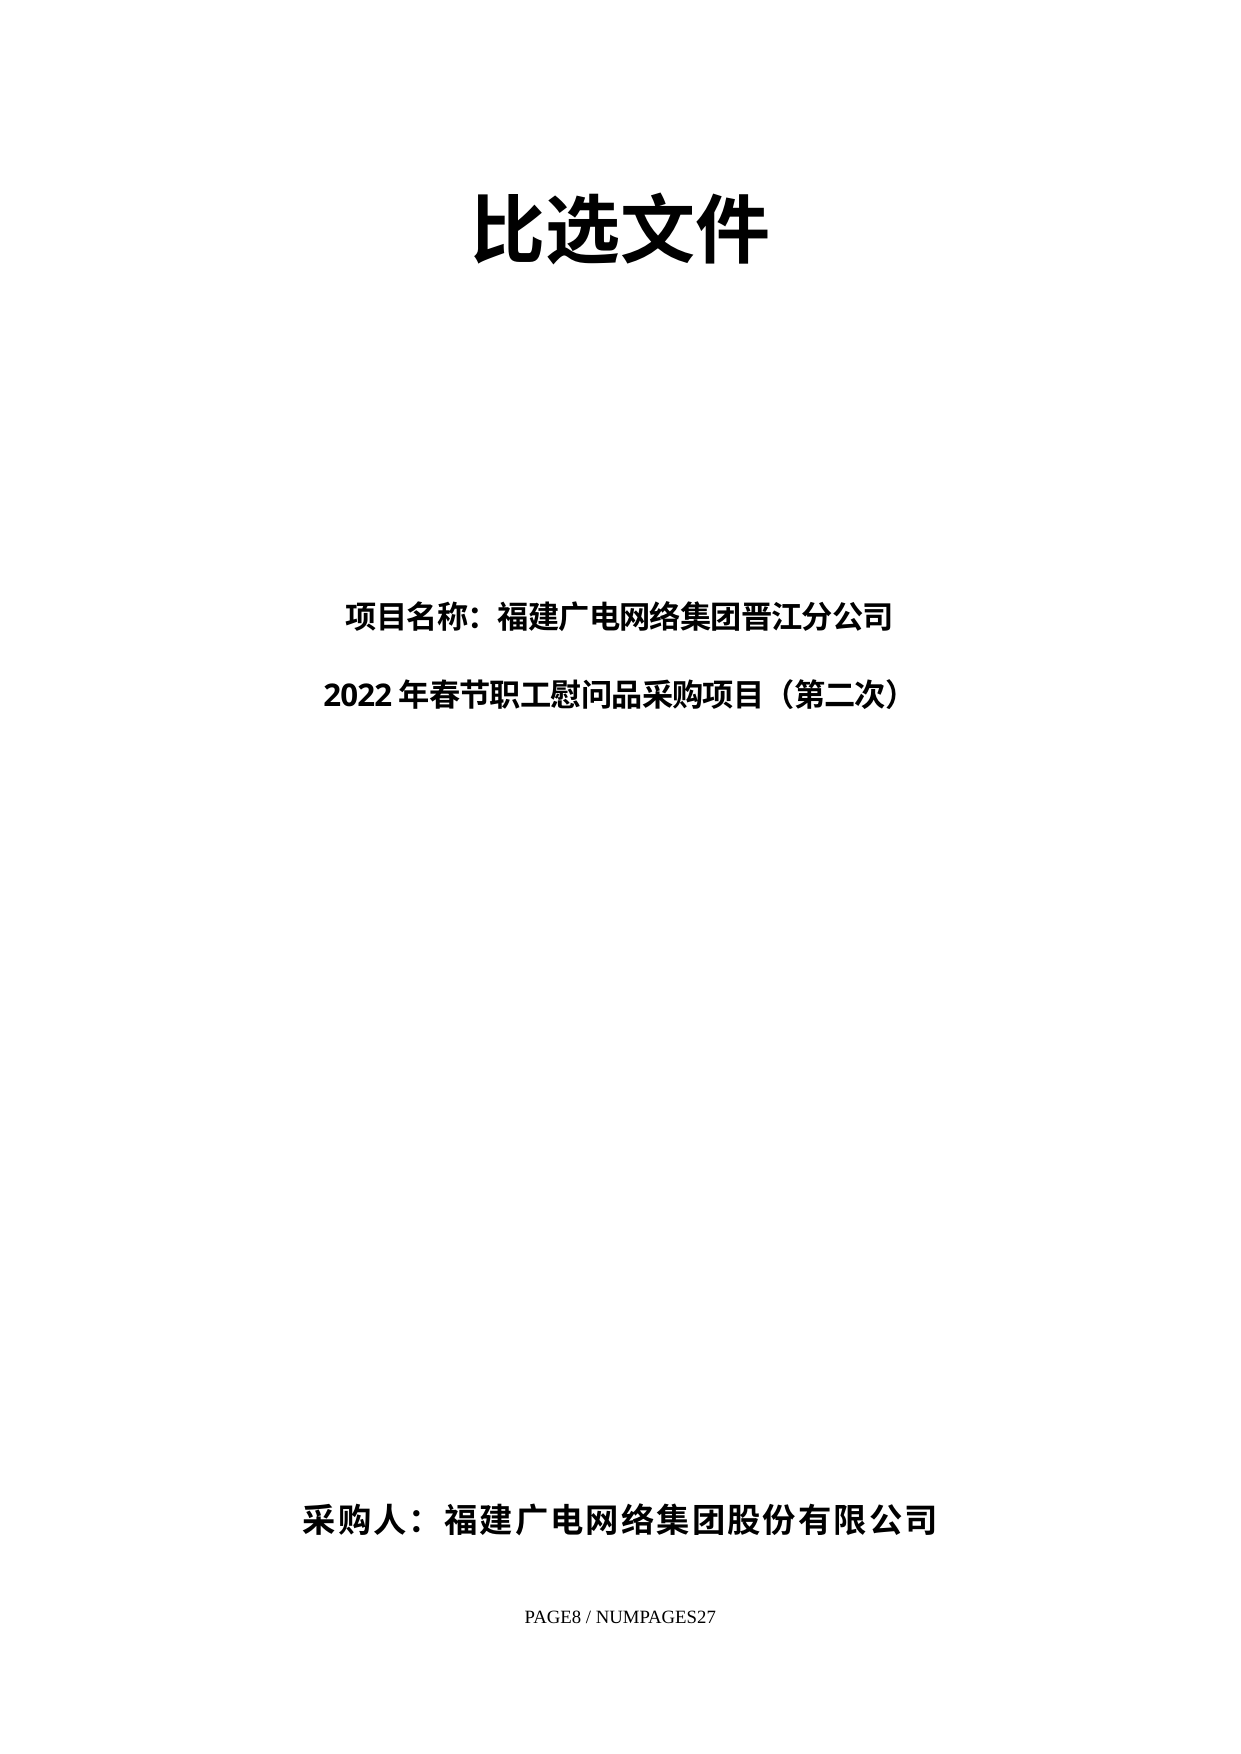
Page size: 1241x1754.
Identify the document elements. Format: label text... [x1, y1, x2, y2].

text 项目名称：福建广电网络集团晋江分公司 [187, 583, 1053, 648]
text 2022年春节职工慰问品采购项目（第二次） [187, 660, 1053, 725]
text 采购人：福建广电网络集团股份有限公司 [187, 1485, 1053, 1550]
text 比选文件 [187, 160, 1053, 290]
